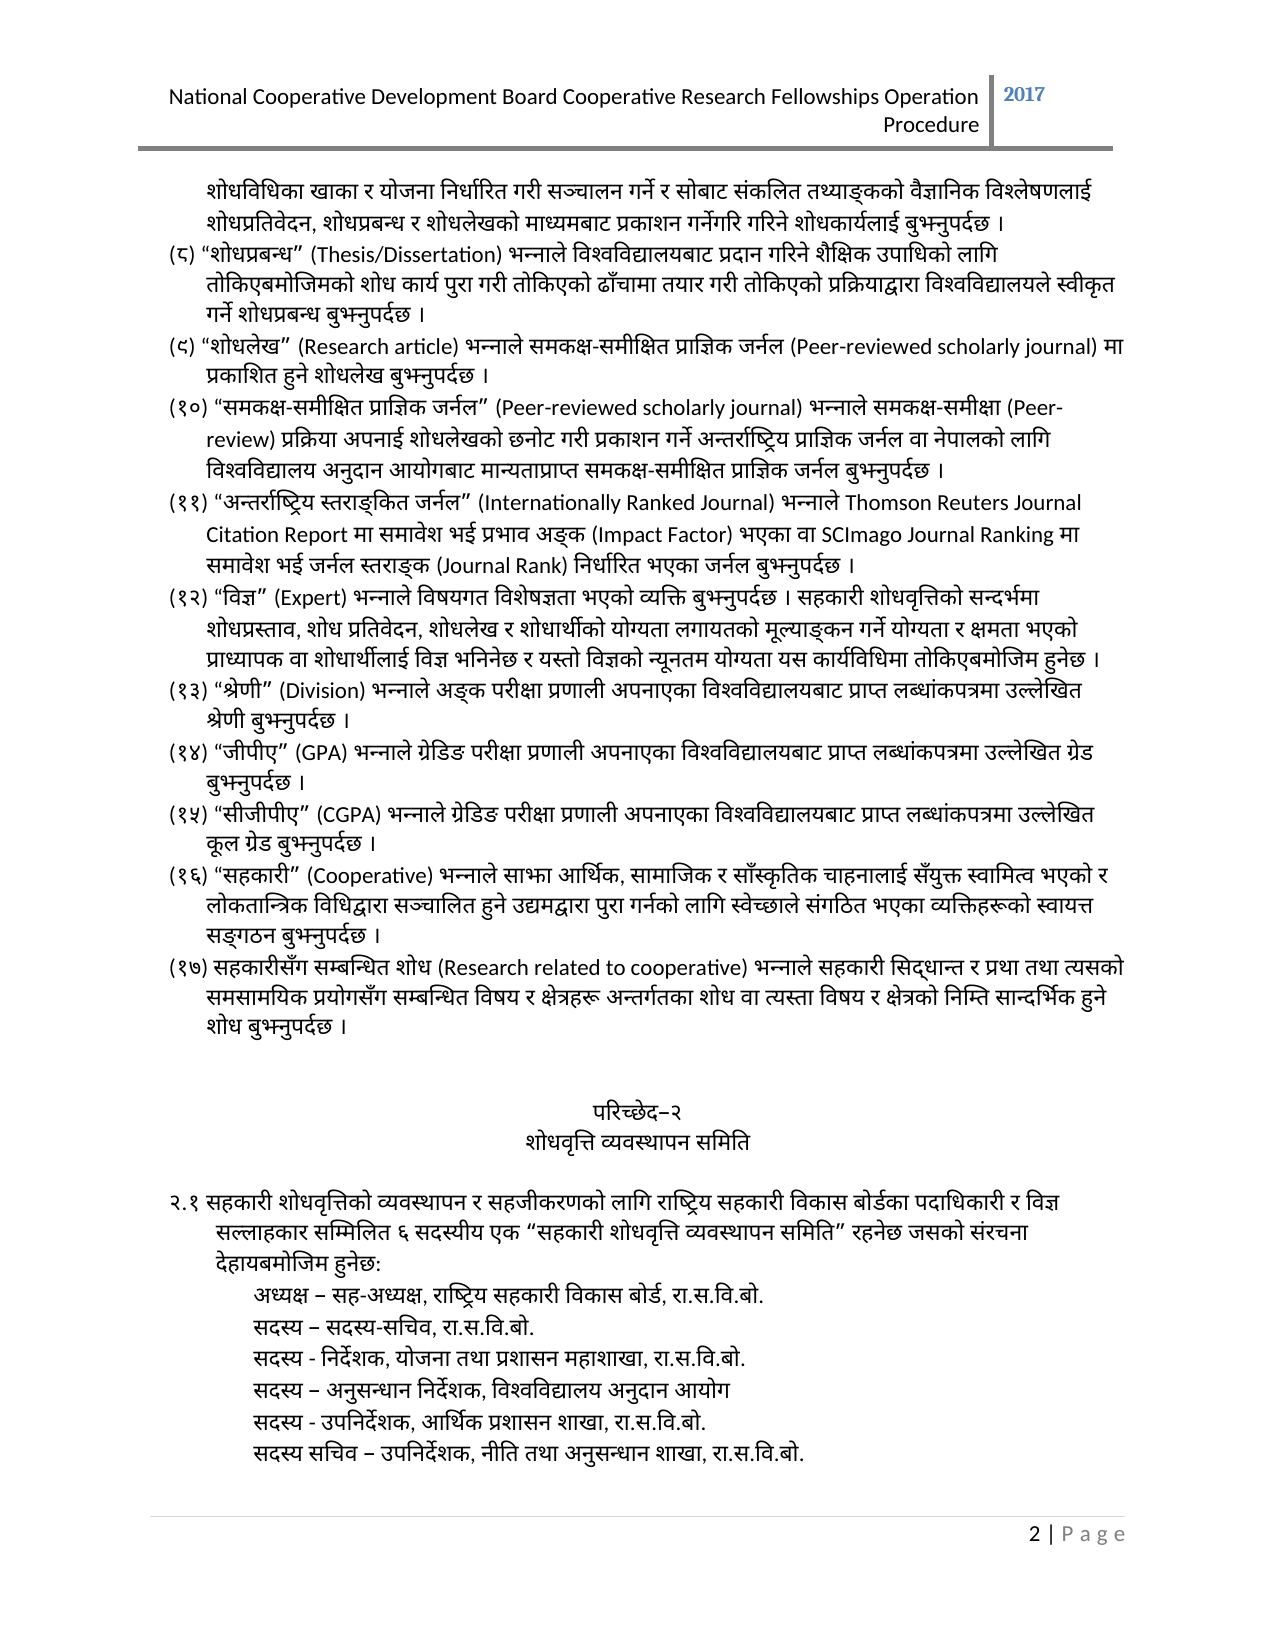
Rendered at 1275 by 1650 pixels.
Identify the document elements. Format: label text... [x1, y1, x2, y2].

text (१२) “विज्ञ” (Expert) भन्नाले विषयगत विशेषज्ञता भएको व्यक्ति बुझ्नुपर्दछ । सहकारी शोधवृत्तिको सन्दर्भमा शोधप्रस्ताव, शोध प्रतिवेदन, शोधलेख र शोधार्थीको योग्यता लगायतको मूल्याङ्कन गर्ने योग्यता र क्षमता भएको प्राध्यापक वा शोधार्थीलाई विज्ञ भनिनेछ र यस्तो विज्ञको न्यूनतम योग्यता यस कार्यविधिमा तोकिएबमोजिम हुनेछ । [169, 583, 1125, 677]
text (१७) सहकारीसँग सम्बन्धित शोध (Research related to cooperative) भन्नाले सहकारी सिद्धान्त र प्रथा तथा त्यसको समसामयिक प्रयोगसँग सम्बन्धित विषय र क्षेत्रहरू अन्तर्गतका शोध वा त्यस्ता विषय र क्षेत्रको निम्ति सान्दर्भिक हुने शोध बुझ्नुपर्दछ । [169, 953, 1125, 1044]
text (८) “शोधप्रबन्ध” (Thesis/Dissertation) भन्नाले विश्वविद्यालयबाट प्रदान गरिने शैक्षिक उपाधिको लागि तोकिएबमोजिमको शोध कार्य पुरा गरी तोकिएको ढाँचामा तयार गरी तोकिएको प्रक्रियाद्वारा विश्वविद्यालयले स्वीकृत गर्ने शोधप्रबन्ध बुझ्नुपर्दछ । [169, 240, 1125, 332]
text (१४) “जीपीए” (GPA) भन्नाले ग्रेडिङ परीक्षा प्रणाली अपनाएका विश्वविद्यालयबाट प्राप्त लब्धांकपत्रमा उल्लेखित ग्रेड बुझ्नुपर्दछ । [169, 738, 1125, 800]
text सदस्य – सदस्य-सचिव, रा.स.वि.बो. [150, 1313, 1125, 1344]
text शोधवृत्ति व्यवस्थापन समिति [150, 1130, 1125, 1160]
text अध्यक्ष – सह-अध्यक्ष, राष्ट्रिय सहकारी विकास बोर्ड, रा.स.वि.बो. [150, 1281, 1125, 1313]
text सदस्य सचिव – उपनिर्देशक, नीति तथा अनुसन्धान शाखा, रा.स.वि.बो. [150, 1439, 1125, 1471]
text परिच्छेद–२ [150, 1100, 1125, 1130]
text (१०) “समकक्ष-समीक्षित प्राज्ञिक जर्नल” (Peer-reviewed scholarly journal) भन्नाले समकक्ष-समीक्षा (Peer-review) प्रक्रिया अपनाई शोधलेखको छनोट गरी प्रकाशन गर्ने अन्तर्राष्ट्रिय प्राज्ञिक जर्नल वा नेपालको लागि विश्वविद्यालय अनुदान आयोगबाट मान्यताप्राप्त समकक्ष-समीक्षित प्राज्ञिक जर्नल बुझ्नुपर्दछ । [169, 393, 1125, 488]
text (१५) “सीजीपीए” (CGPA) भन्नाले ग्रेडिङ परीक्षा प्रणाली अपनाएका विश्वविद्यालयबाट प्राप्त लब्धांकपत्रमा उल्लेखित कूल ग्रेड बुझ्नुपर्दछ । [169, 800, 1125, 861]
text सदस्य - निर्देशक, योजना तथा प्रशासन महाशाखा, रा.स.वि.बो. [150, 1344, 1125, 1376]
text (९) “शोधलेख” (Research article) भन्नाले समकक्ष-समीक्षित प्राज्ञिक जर्नल (Peer-reviewed scholarly journal) मा प्रकाशित हुने शोधलेख बुझ्नुपर्दछ । [169, 332, 1125, 393]
text सदस्य - उपनिर्देशक, आर्थिक प्रशासन शाखा, रा.स.वि.बो. [150, 1408, 1125, 1439]
text (१६) “सहकारी” (Cooperative) भन्नाले साझा आर्थिक, सामाजिक र साँस्कृतिक चाहनालाई सँयुक्त स्वामित्व भएको र लोकतान्त्रिक विधिद्वारा सञ्चालित हुने उद्यमद्वारा पुरा गर्नको लागि स्वेच्छाले संगठित भएका व्यक्तिहरूको स्वायत्त सङ्गठन बुझ्नुपर्दछ । [169, 861, 1125, 953]
text सदस्य – अनुसन्धान निर्देशक, विश्वविद्यालय अनुदान आयोग [150, 1376, 1125, 1408]
text २.१ सहकारी शोधवृत्तिको व्यवस्थापन र सहजीकरणको लागि राष्ट्रिय सहकारी विकास बोर्डका पदाधिकारी र विज्ञ सल्लाहकार सम्मिलित ६ सदस्यीय एक “सहकारी शोधवृत्ति व्यवस्थापन समिति” रहनेछ जसको संरचना देहायबमोजिम हुनेछ: [169, 1188, 1125, 1281]
text (१३) “श्रेणी” (Division) भन्नाले अङ्क परीक्षा प्रणाली अपनाएका विश्वविद्यालयबाट प्राप्त लब्धांकपत्रमा उल्लेखित श्रेणी बुझ्नुपर्दछ । [169, 677, 1125, 738]
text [169, 179, 1125, 240]
text (११) “अन्तर्राष्ट्रिय स्तराङ्कित जर्नल” (Internationally Ranked Journal) भन्नाले Thomson Reuters Journal Citation Report मा समावेश भई प्रभाव अङ्क (Impact Factor) भएका वा SCImago Journal Ranking मा समावेश भई जर्नल स्तराङ्क (Journal Rank) निर्धारित भएका जर्नल बुझ्नुपर्दछ । [169, 488, 1125, 583]
